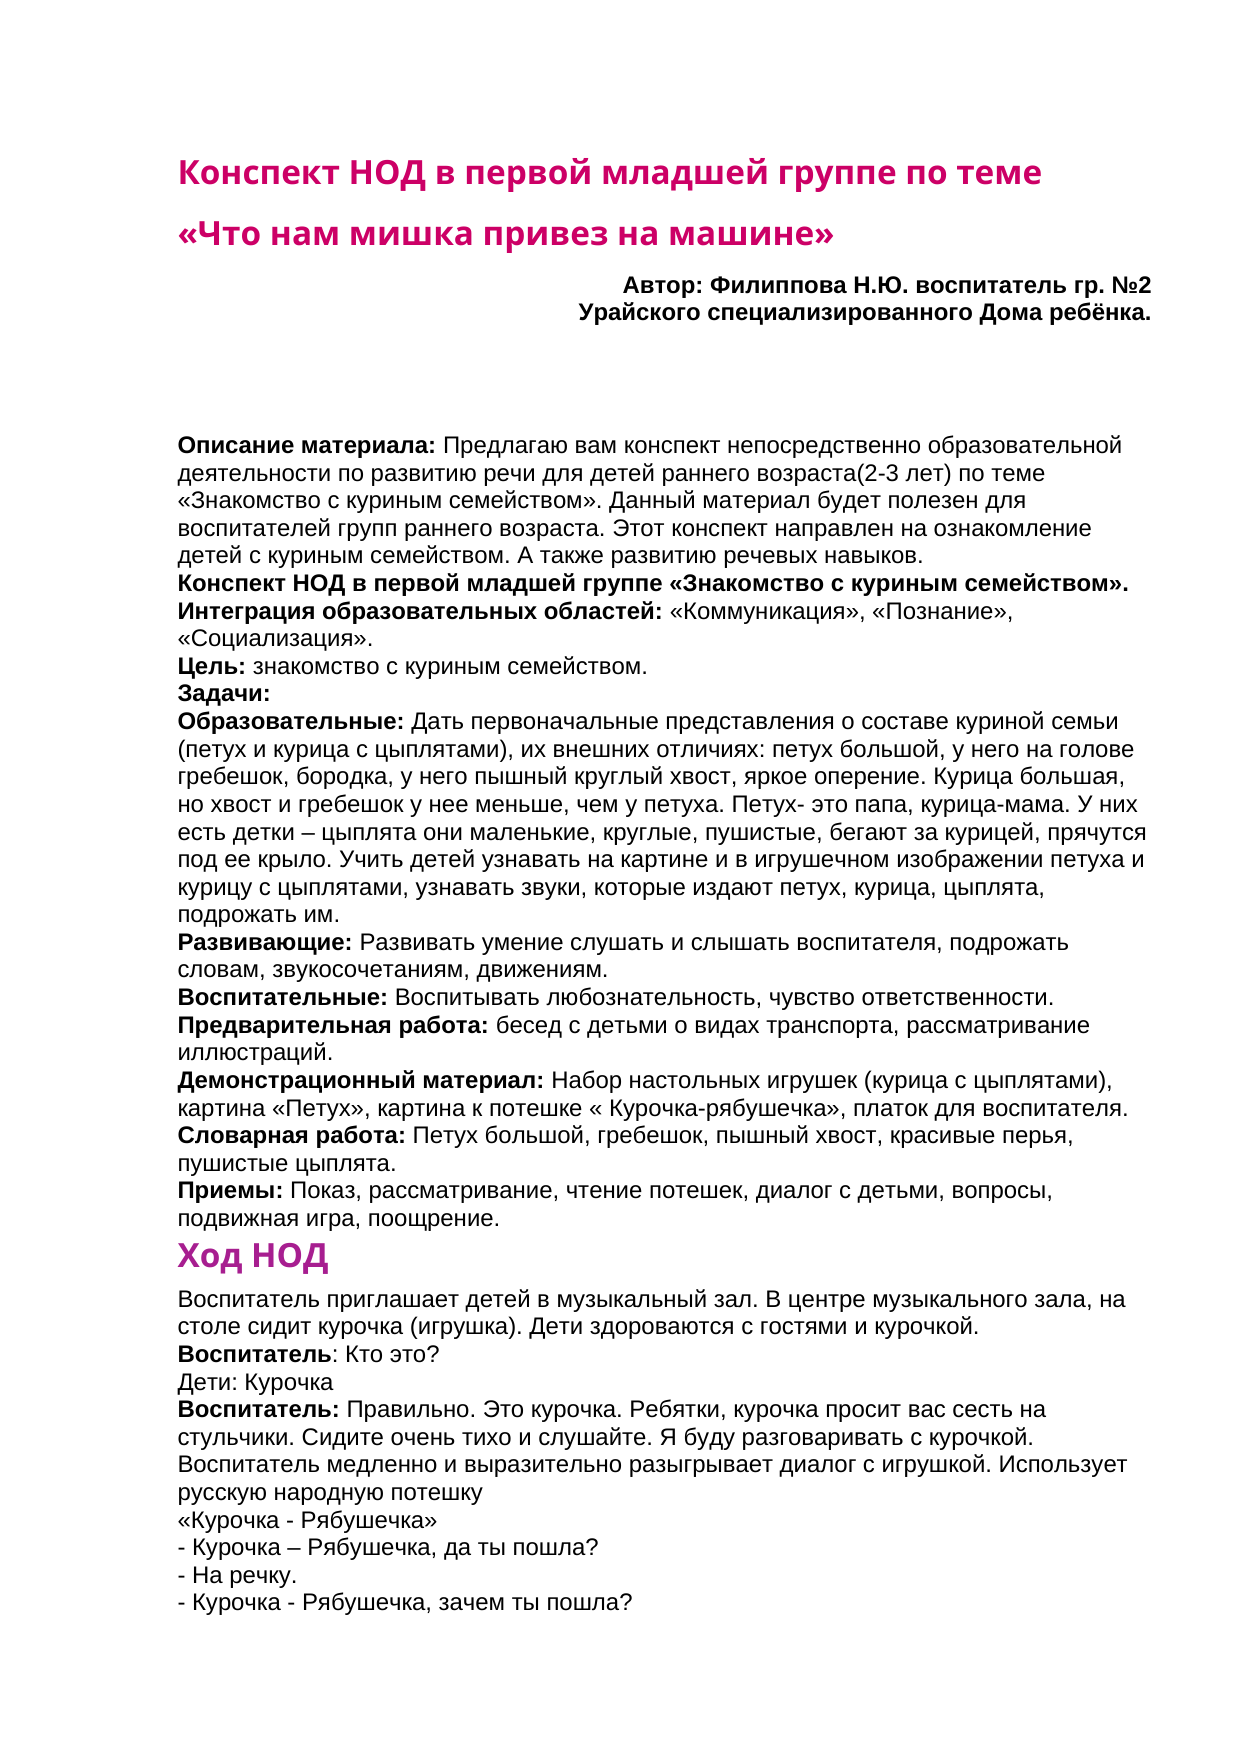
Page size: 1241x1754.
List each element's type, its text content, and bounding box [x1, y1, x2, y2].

text Описание материала: Предлагаю вам конспект непосредственно образовательной деятельности по развитию речи для детей раннего возраста(2-3 лет) по теме «Знакомство с куриным семейством». Данный материал будет полезен для воспитателей групп раннего возраста. Этот конспект направлен на ознакомление детей с куриным семейством. А также развитию речевых навыков. Конспект НОД в первой младшей группе «Знакомство с куриным семейством». Интеграция образовательных областей: «Коммуникация», «Познание», «Социализация». Цель: знакомство с куриным семейством. Задачи: Образовательные: Дать первоначальные представления о составе куриной семьи (петух и курица с цыплятами), их внешних отличиях: петух большой, у него на голове гребешок, бородка, у него пышный круглый хвост, яркое оперение. Курица большая, но хвост и гребешок у нее меньше, чем у петуха. Петух- это папа, курица-мама. У них есть детки – цыплята они маленькие, круглые, пушистые, бегают за курицей, прячутся под ее крыло. Учить детей узнавать на картине и в игрушечном изображении петуха и курицу с цыплятами, узнавать звуки, которые издают петух, курица, цыплята, подрожать им. Развивающие: Развивать умение слушать и слышать воспитателя, подрожать словам, звукосочетаниям, движениям. Воспитательные: Воспитывать любознательность, чувство ответственности. Предварительная работа: бесед с детьми о видах транспорта, рассматривание иллюстраций. Демонстрационный материал: Набор настольных игрушек (курица с цыплятами), картина «Петух», картина к потешке « Курочка-рябушечка», платок для воспитателя. Словарная работа: Петух большой, гребешок, пышный хвост, красивые перья, пушистые цыплята. Приемы: Показ, рассматривание, чтение потешек, диалог с детьми, вопросы, подвижная игра, поощрение. [177, 431, 1152, 1231]
text Урайского специализированного Дома ребёнка. [177, 298, 1152, 326]
text Ход НОД [177, 1231, 1152, 1277]
text Автор: Филиппова Н.Ю. воспитатель гр. №2 [177, 271, 1152, 298]
text Конспект НОД в первой младшей группе по теме [177, 149, 1152, 194]
text «Что нам мишка привез на машине» [177, 210, 1152, 255]
